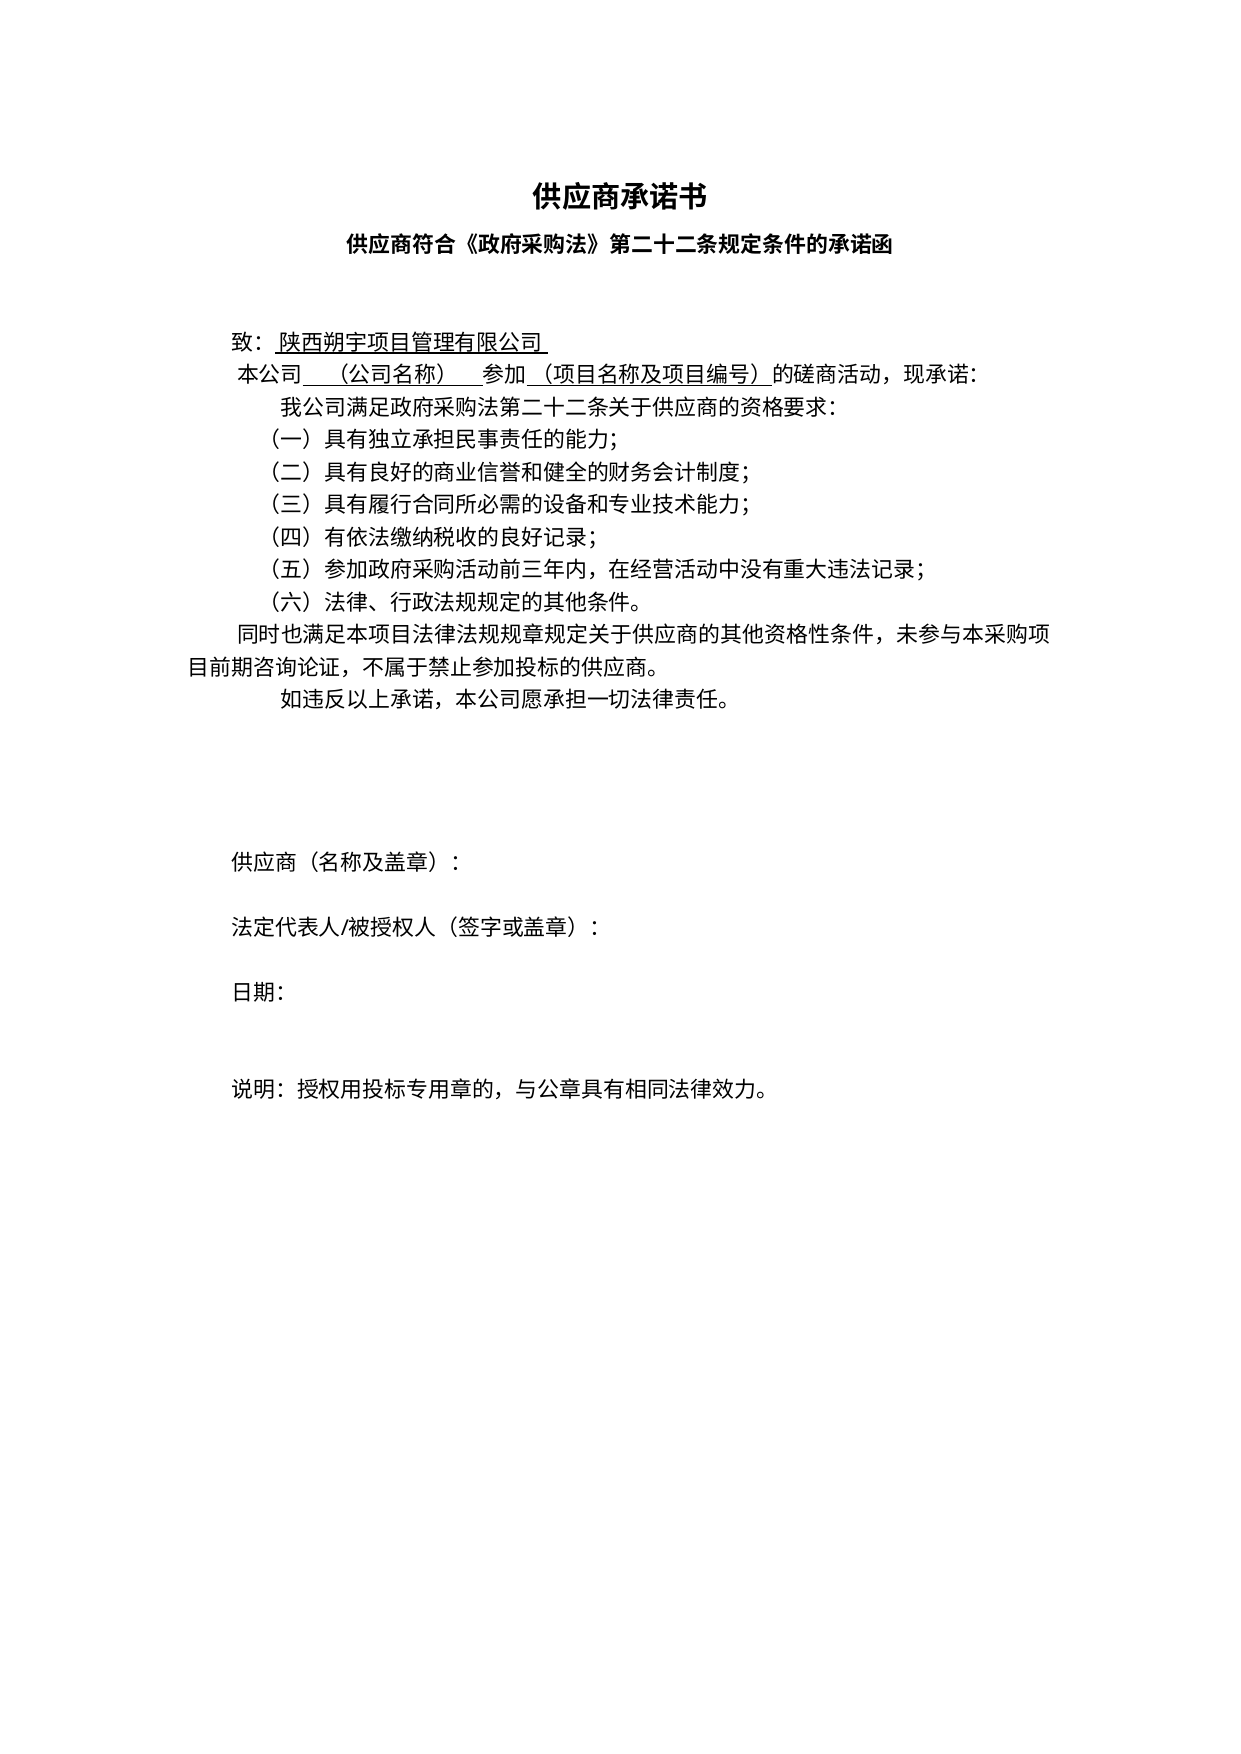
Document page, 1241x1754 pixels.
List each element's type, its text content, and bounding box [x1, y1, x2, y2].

text 供应商符合《政府采购法》第二十二条规定条件的承诺函 [187, 227, 1053, 259]
text （六）法律、行政法规规定的其他条件。 [187, 584, 1053, 617]
text （二）具有良好的商业信誉和健全的财务会计制度； [187, 454, 1053, 487]
text 如违反以上承诺，本公司愿承担一切法律责任。 [187, 682, 1053, 714]
text 致： 陕西朔宇项目管理有限公司 [187, 324, 1053, 357]
text 同时也满足本项目法律法规规章规定关于供应商的其他资格性条件，未参与本采购项目前期咨询论证，不属于禁止参加投标的供应商。 [187, 617, 1053, 682]
text 本公司 （公司名称） 参加 （项目名称及项目编号）的磋商活动，现承诺： [187, 357, 1053, 389]
text （一）具有独立承担民事责任的能力； [187, 422, 1053, 454]
text （三）具有履行合同所必需的设备和专业技术能力； [187, 487, 1053, 519]
text （五）参加政府采购活动前三年内，在经营活动中没有重大违法记录； [187, 552, 1053, 584]
text 我公司满足政府采购法第二十二条关于供应商的资格要求： [187, 389, 1053, 422]
text 法定代表人/被授权人（签字或盖章）： [187, 909, 1053, 942]
text 供应商承诺书 [187, 162, 1053, 227]
text 供应商（名称及盖章）： [187, 844, 1053, 877]
text 说明：授权用投标专用章的，与公章具有相同法律效力。 [187, 1072, 1053, 1104]
text 日期： [187, 974, 1053, 1007]
text （四）有依法缴纳税收的良好记录； [187, 519, 1053, 552]
